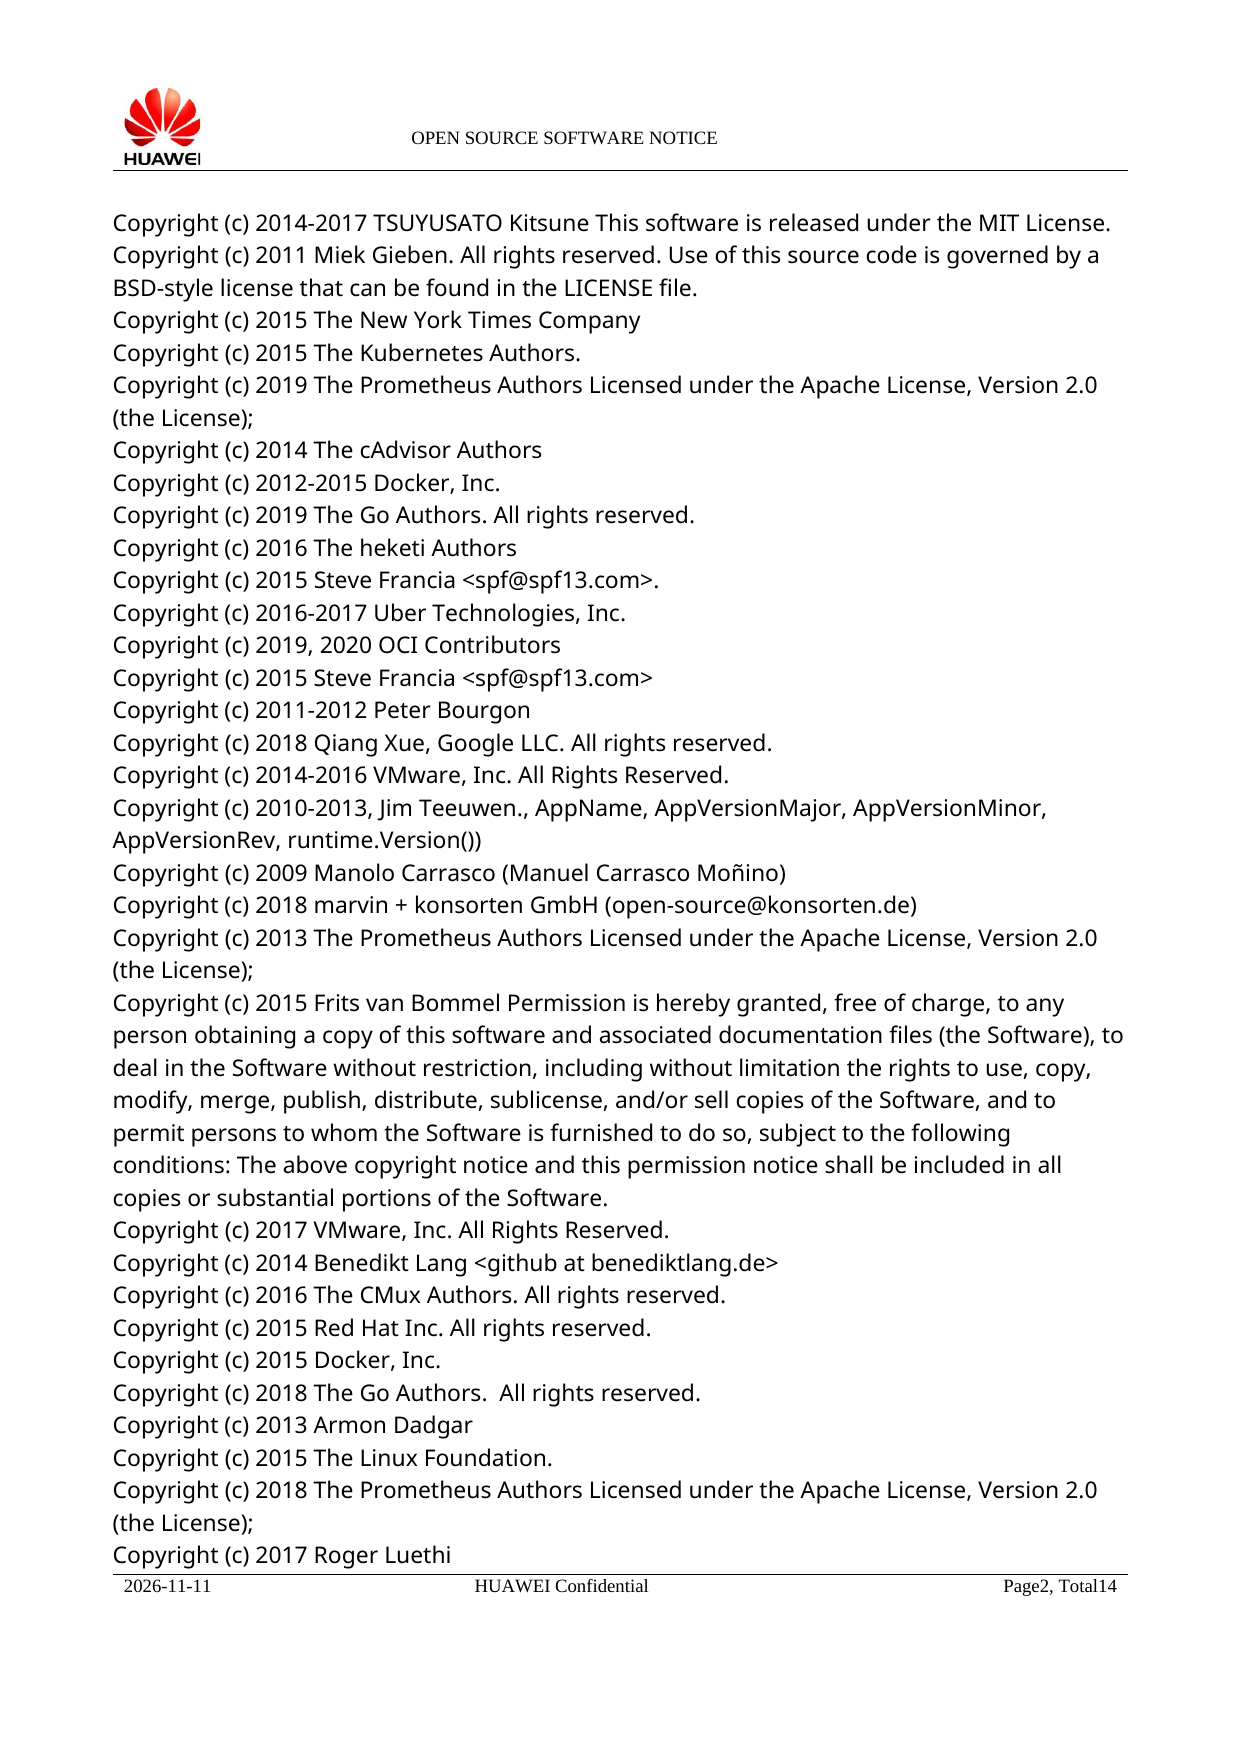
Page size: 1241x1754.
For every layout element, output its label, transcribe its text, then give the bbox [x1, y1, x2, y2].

picture [124, 88, 201, 165]
